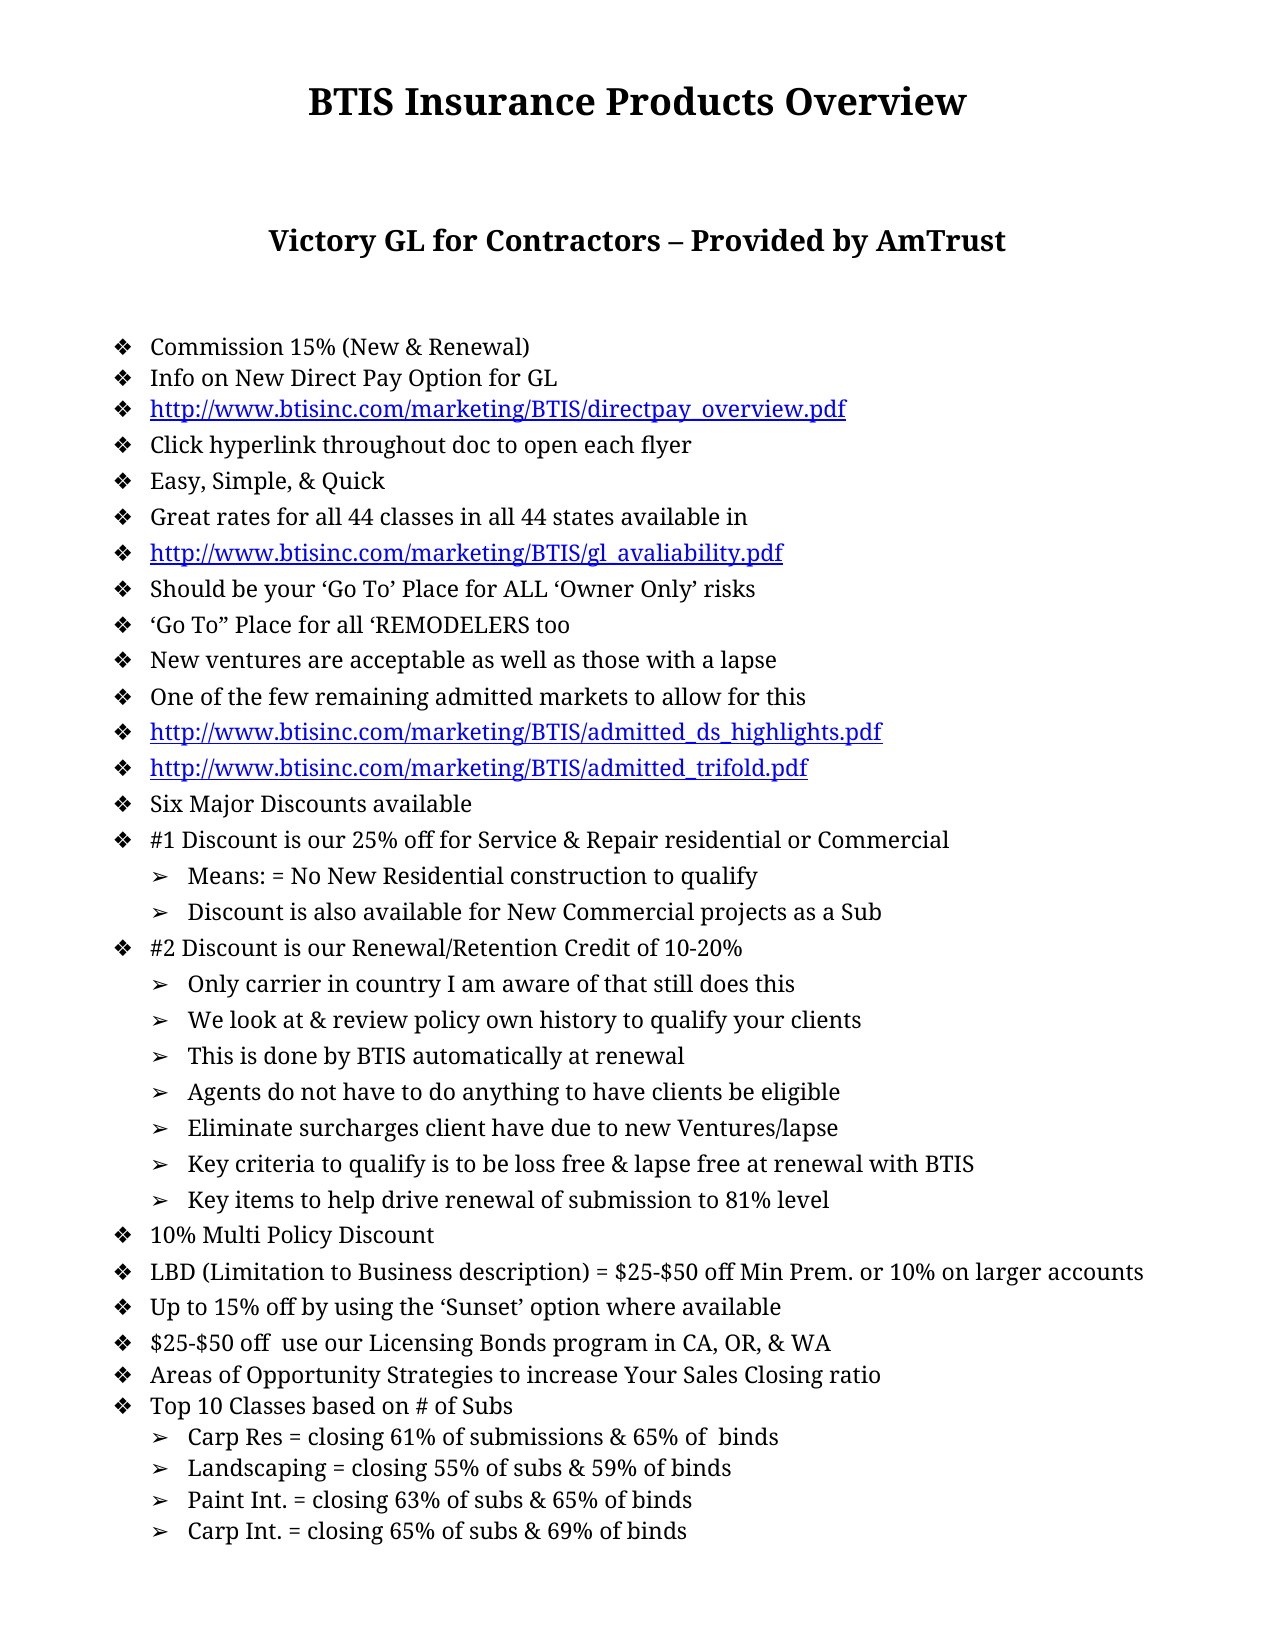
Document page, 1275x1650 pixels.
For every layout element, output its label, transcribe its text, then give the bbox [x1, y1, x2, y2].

list LBD (Limitation to Business description) = $25-$50 off Min Prem. or 10% on larger accounts [112, 1255, 1200, 1287]
list Only carrier in country I am aware of that still does this [150, 968, 1200, 999]
list Top 10 Classes based on # of Subs [112, 1390, 1200, 1421]
list Carp Res = closing 61% of submissions & 65% of binds [150, 1421, 1200, 1452]
list $25-$50 off use our Licensing Bonds program in CA, OR, & WA [112, 1327, 1200, 1358]
list http://www.btisinc.com/marketing/BTIS/directpay_overview.pdf [112, 393, 1200, 424]
list http://www.btisinc.com/marketing/BTIS/admitted_ds_highlights.pdf [112, 716, 1200, 748]
list Six Major Discounts available [112, 788, 1200, 819]
list Should be your ‘Go To’ Place for ALL ‘Owner Only’ risks [112, 573, 1200, 604]
list Easy, Simple, & Quick [112, 465, 1200, 496]
list Agents do not have to do anything to have clients be eligible [150, 1076, 1200, 1107]
list Paint Int. = closing 63% of subs & 65% of binds [150, 1483, 1200, 1515]
list Key criteria to qualify is to be loss free & lapse free at renewal with BTIS [150, 1148, 1200, 1179]
list Up to 15% off by using the ‘Sunset’ option where available [112, 1291, 1200, 1323]
list Commission 15% (New & Renewal) [112, 330, 1200, 362]
list http://www.btisinc.com/marketing/BTIS/admitted_trifold.pdf [112, 752, 1200, 783]
list Click hyperlink throughout doc to open each flyer [112, 429, 1200, 460]
list This is done by BTIS automatically at renewal [150, 1040, 1200, 1071]
text Victory GL for Contractors – Provided by AmTrust [75, 220, 1200, 259]
list Eliminate surcharges client have due to new Ventures/lapse [150, 1112, 1200, 1143]
list New ventures are acceptable as well as those with a lapse [112, 644, 1200, 676]
list Means: = No New Residential construction to qualify [150, 860, 1200, 891]
text BTIS Insurance Products Overview [75, 75, 1200, 126]
list We look at & review policy own history to qualify your clients [150, 1004, 1200, 1035]
list Great rates for all 44 classes in all 44 states available in [112, 501, 1200, 532]
list 10% Multi Policy Discount [112, 1219, 1200, 1251]
list One of the few remaining admitted markets to allow for this [112, 680, 1200, 712]
list Info on New Direct Pay Option for GL [112, 362, 1200, 393]
list Carp Int. = closing 65% of subs & 69% of binds [150, 1515, 1200, 1546]
list Key items to help drive renewal of submission to 81% level [150, 1183, 1200, 1215]
list ‘Go To” Place for all ‘REMODELERS too [112, 608, 1200, 640]
list Areas of Opportunity Strategies to increase Your Sales Closing ratio [112, 1358, 1200, 1390]
list #2 Discount is our Renewal/Retention Credit of 10-20% [112, 932, 1200, 963]
list Landscaping = closing 55% of subs & 59% of binds [150, 1452, 1200, 1483]
list Discount is also available for New Commercial projects as a Sub [150, 896, 1200, 927]
list http://www.btisinc.com/marketing/BTIS/gl_avaliability.pdf [112, 537, 1200, 568]
list #1 Discount is our 25% off for Service & Repair residential or Commercial [112, 824, 1200, 855]
